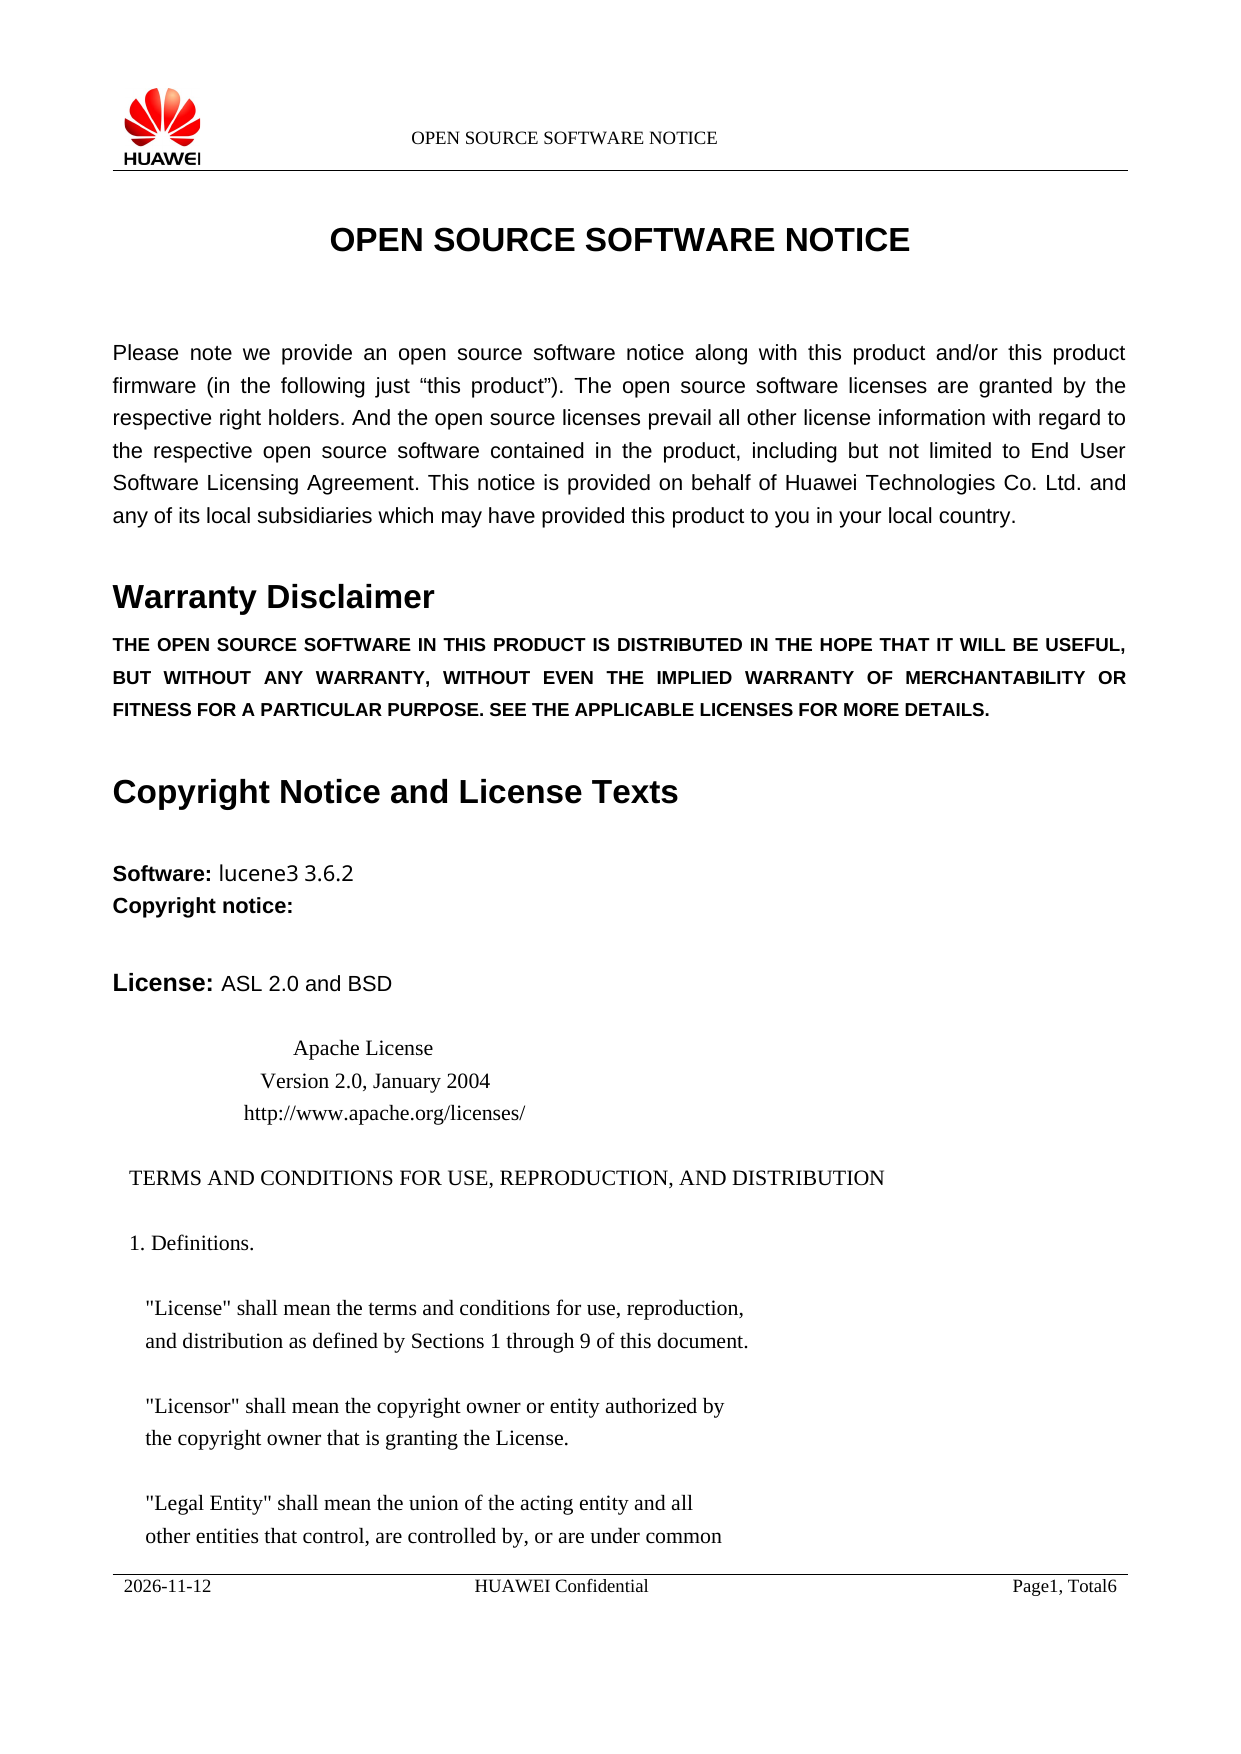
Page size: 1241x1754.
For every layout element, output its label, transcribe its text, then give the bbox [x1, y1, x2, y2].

picture [124, 88, 201, 165]
text Please note we provide an open source software notice along with this product and/or this product firmware (in the following just “this product”). The open source software licenses are granted by the respective right holders. And the open source licenses prevail all other license information with regard to the respective open source software contained in the product, including but not limited to End User Software Licensing Agreement. This notice is provided on behalf of Huawei Technologies Co. Ltd. and any of its local subsidiaries which may have provided this product to you in your local country. [112, 336, 1128, 531]
text OPEN SOURCE SOFTWARE NOTICE [112, 206, 1128, 271]
title Software: lucene3 3.6.2 [112, 856, 1128, 889]
text The open source software in this product is distributed in the hope that it will be useful, but WITHOUT ANY WARRANTY, without even the implied warranty of MERCHANTABILITY or FITNESS FOR A PARTICULAR PURPOSE. See the applicable licenses for more details. [112, 629, 1128, 726]
text Copyright Notice and License Texts [112, 759, 1128, 824]
text Warranty Disclaimer [112, 564, 1128, 629]
text Copyright notice: [112, 889, 1128, 921]
text License: ASL 2.0 and BSD [112, 966, 1128, 999]
